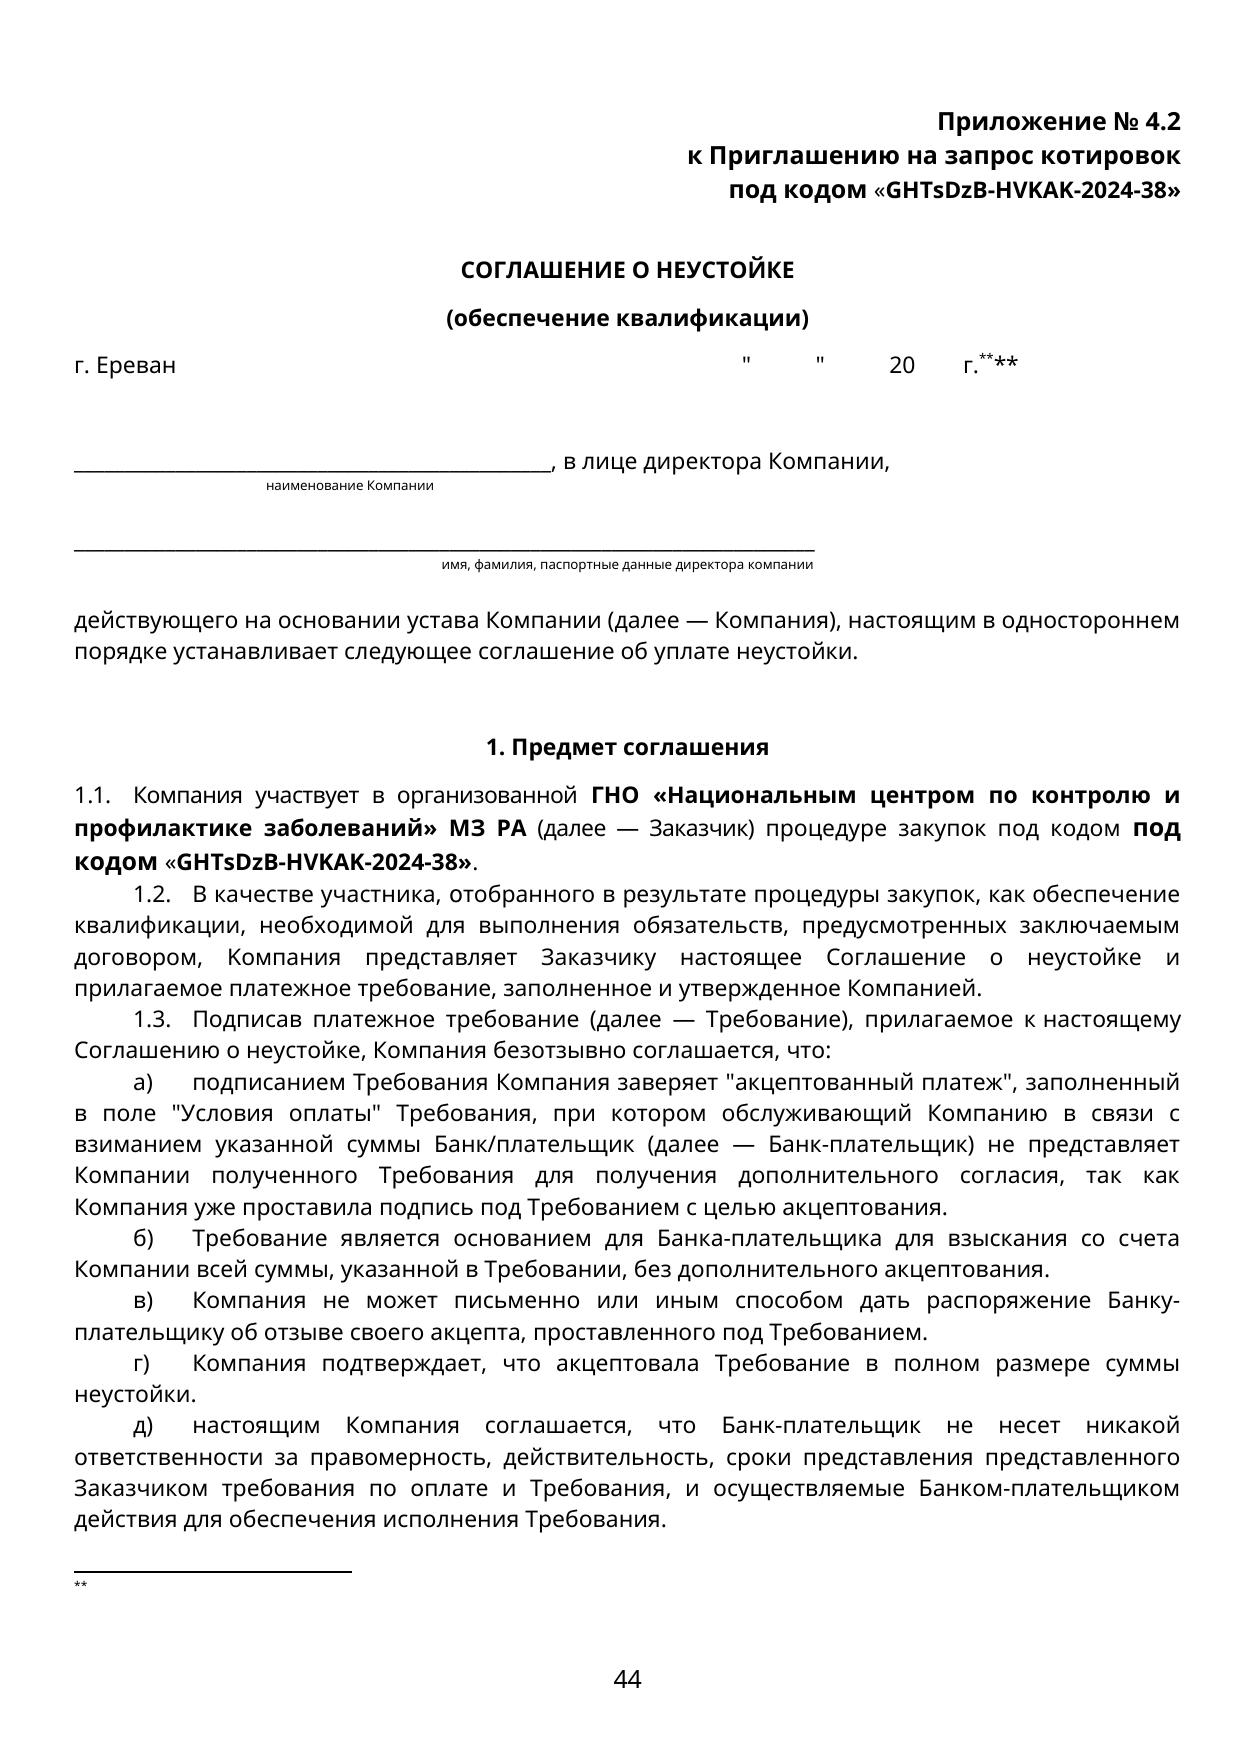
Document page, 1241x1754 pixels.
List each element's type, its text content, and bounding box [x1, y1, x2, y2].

table_header " " 20 г.** [561, 349, 1030, 397]
text СОГЛАШЕНИЕ О НЕУСТОЙКЕ [74, 253, 1181, 285]
text имя, фамилия, паспортные данные директора компании [74, 556, 1181, 587]
text (обеспечение квалификации) [74, 301, 1181, 333]
text наименование Компании [266, 476, 1181, 508]
text г) Компания подтверждает, что акцептовала Требование в полном размере суммы неустойки. [74, 1347, 1181, 1409]
text _______________________________________________, в лице директора Компании, [74, 445, 1181, 476]
text _________________________________________________________________________ [74, 524, 1181, 556]
text Приложение № 4.2 [74, 103, 1181, 137]
table_header г. Ереван [63, 349, 561, 397]
text в) Компания не может письменно или иным способом дать распоряжение Банку-плательщику об отзыве своего акцепта, проставленного под Требованием. [74, 1284, 1181, 1347]
text 1.2. В качестве участника, օтобранного в результате процедуры закупок, как обеспечение квалификации, необходимой для выполнения обязательств, предусмотренных заключаемым договором, Kомпания представляет Заказчику настоящее Соглашение о неустойке и прилагаемое платежное требование, заполненное и утвержденное Компанией. [74, 878, 1181, 1003]
text б) Требование является основанием для Банка-плательщика для взыскания со счета Компании всей суммы, указанной в Требовании, без дополнительного акцептования. [74, 1222, 1181, 1284]
text 1.1. Компания участвует в организованной ГНО «Национальным центром по контролю и профилактике заболеваний» МЗ РА (далее — Заказчик) процедуре закупок под кодом под кодом «GHTsDzB-HVKAK-2024-38». [74, 778, 1181, 878]
text действующего на основании устава Компании (далее — Компания), настоящим в одностороннем порядке устанавливает следующее соглашение об уплате неустойки. [74, 603, 1181, 666]
text д) настоящим Компания соглашается, что Банк-плательщик не несет никакой ответственности за правомерность, действительность, сроки представления представленного Заказчиком требования по оплате и Требования, и осуществляемые Банком-плательщиком действия для обеспечения исполнения Требования. [74, 1409, 1181, 1534]
text 1.3. Подписав платежное требование (далее — Требование), прилагаемое к настоящему Соглашению о неустойке, Компания безотзывно соглашается, что: [74, 1003, 1181, 1065]
text к Приглашению на запрос котировок под кодом «GHTsDzB-HVKAK-2024-38» [74, 137, 1181, 206]
text 1. Предмет соглашения [74, 731, 1181, 762]
text а) подписанием Требования Компания заверяет "акцептованный платеж", заполненный в поле "Условия оплаты" Требования, при котором обслуживающий Компанию в связи с взиманием указанной суммы Банк/плательщик (далее — Банк-плательщик) не представляет Компании полученного Требования для получения дополнительного согласия, так как Компания уже проставила подпись под Требованием с целью акцептования. [74, 1065, 1181, 1222]
